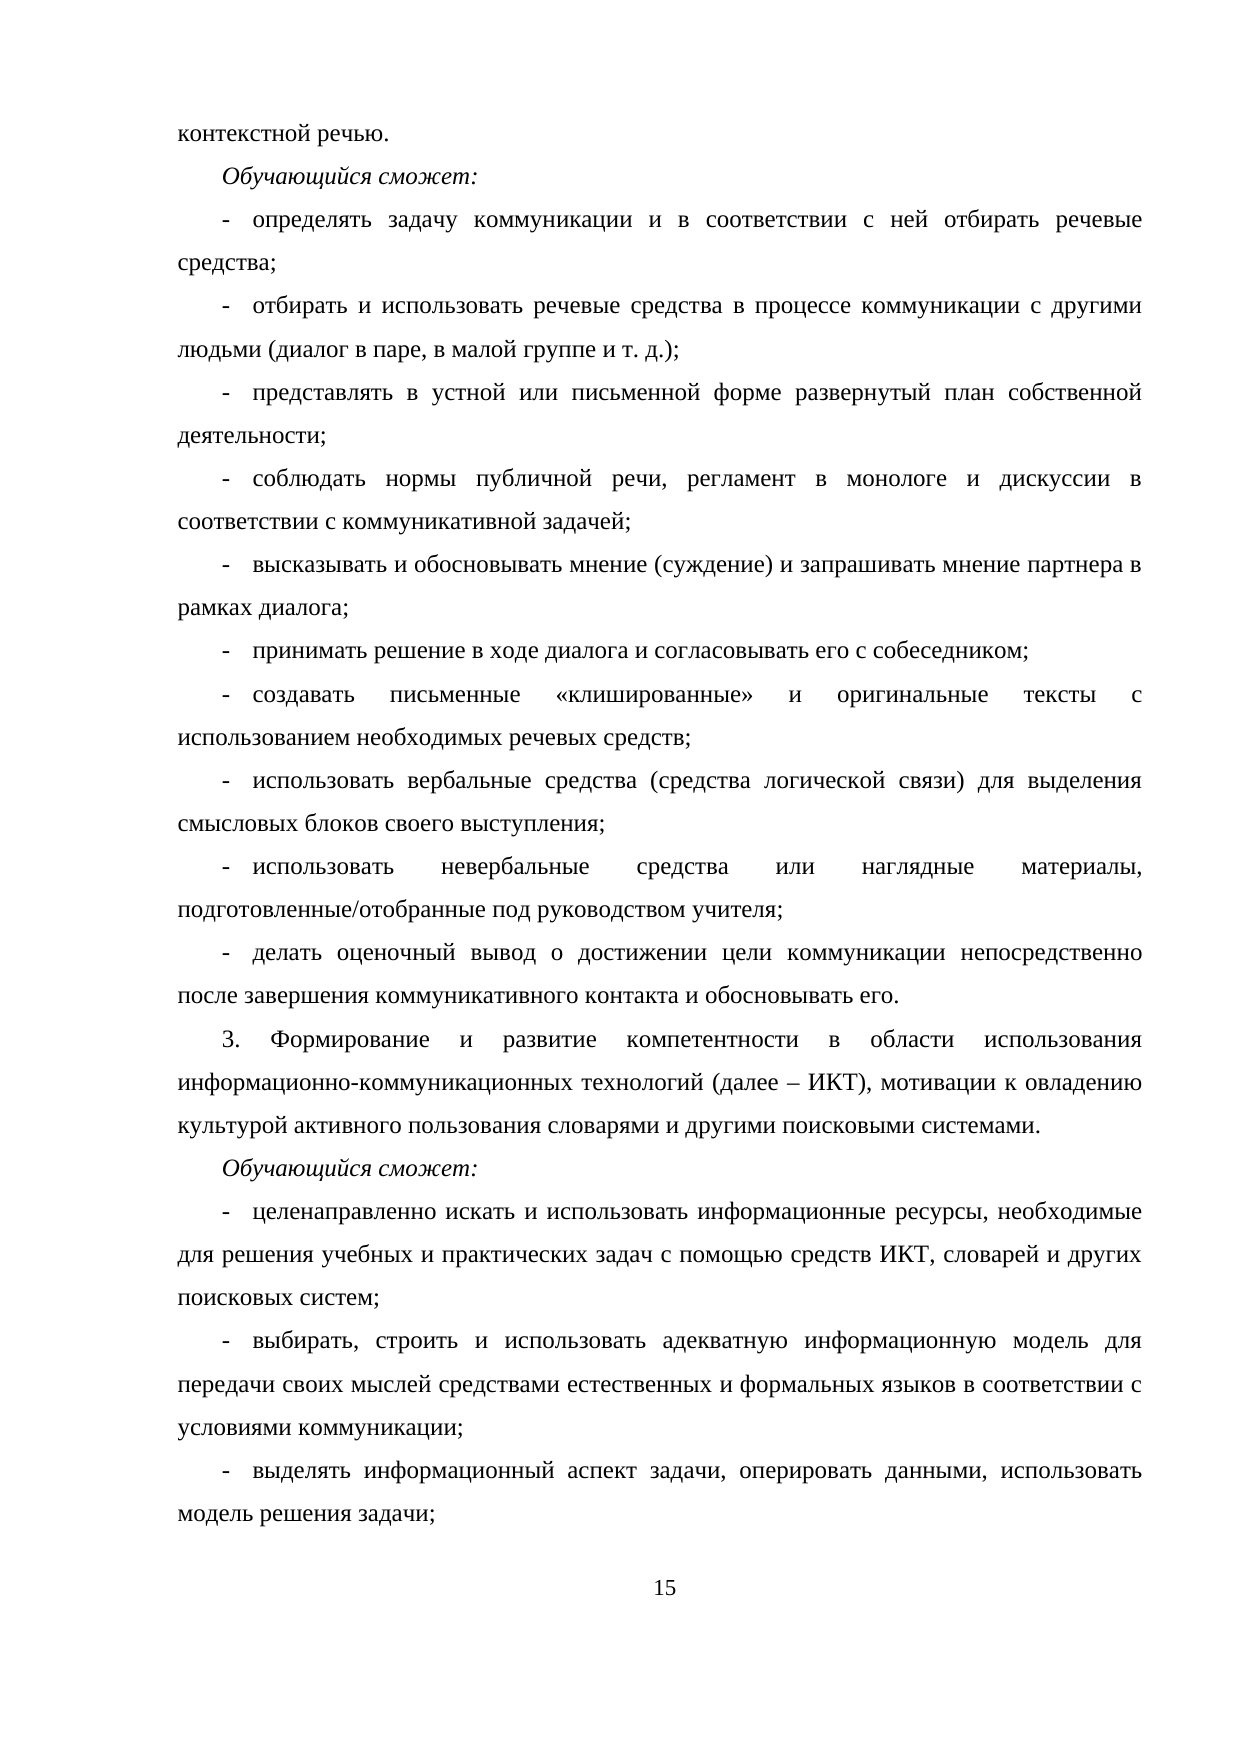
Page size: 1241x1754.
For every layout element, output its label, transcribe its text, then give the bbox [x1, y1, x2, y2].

list определять задачу коммуникации и в соответствии с ней отбирать речевые средства; [177, 204, 1143, 276]
list использовать вербальные средства (средства логической связи) для выделения смысловых блоков своего выступления; [177, 765, 1143, 837]
text Обучающийся сможет: [177, 1153, 1143, 1182]
list соблюдать нормы публичной речи, регламент в монологе и дискуссии в соответствии с коммуникативной задачей; [177, 463, 1143, 535]
text Обучающийся сможет: [177, 161, 1143, 190]
list представлять в устной или письменной форме развернутый план собственной деятельности; [177, 377, 1143, 449]
list делать оценочный вывод о достижении цели коммуникации непосредственно после завершения коммуникативного контакта и обосновывать его. [177, 937, 1143, 1009]
list высказывать и обосновывать мнение (суждение) и запрашивать мнение партнера в рамках диалога; [177, 549, 1143, 621]
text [177, 118, 1143, 147]
list принимать решение в ходе диалога и согласовывать его с собеседником; [177, 636, 1143, 664]
list выделять информационный аспект задачи, оперировать данными, использовать модель решения задачи; [177, 1455, 1143, 1527]
text 3. Формирование и развитие компетентности в области использования информационно-коммуникационных технологий (далее – ИКТ), мотивации к овладению культурой активного пользования словарями и другими поисковыми системами. [177, 1024, 1143, 1139]
list отбирать и использовать речевые средства в процессе коммуникации с другими людьми (диалог в паре, в малой группе и т. д.); [177, 291, 1143, 362]
list создавать письменные «клишированные» и оригинальные тексты с использованием необходимых речевых средств; [177, 679, 1143, 751]
list использовать невербальные средства или наглядные материалы, подготовленные/отобранные под руководством учителя; [177, 851, 1143, 923]
list выбирать, строить и использовать адекватную информационную модель для передачи своих мыслей средствами естественных и формальных языков в соответствии с условиями коммуникации; [177, 1326, 1143, 1441]
list целенаправленно искать и использовать информационные ресурсы, необходимые для решения учебных и практических задач с помощью средств ИКТ, словарей и других поисковых систем; [177, 1196, 1143, 1311]
